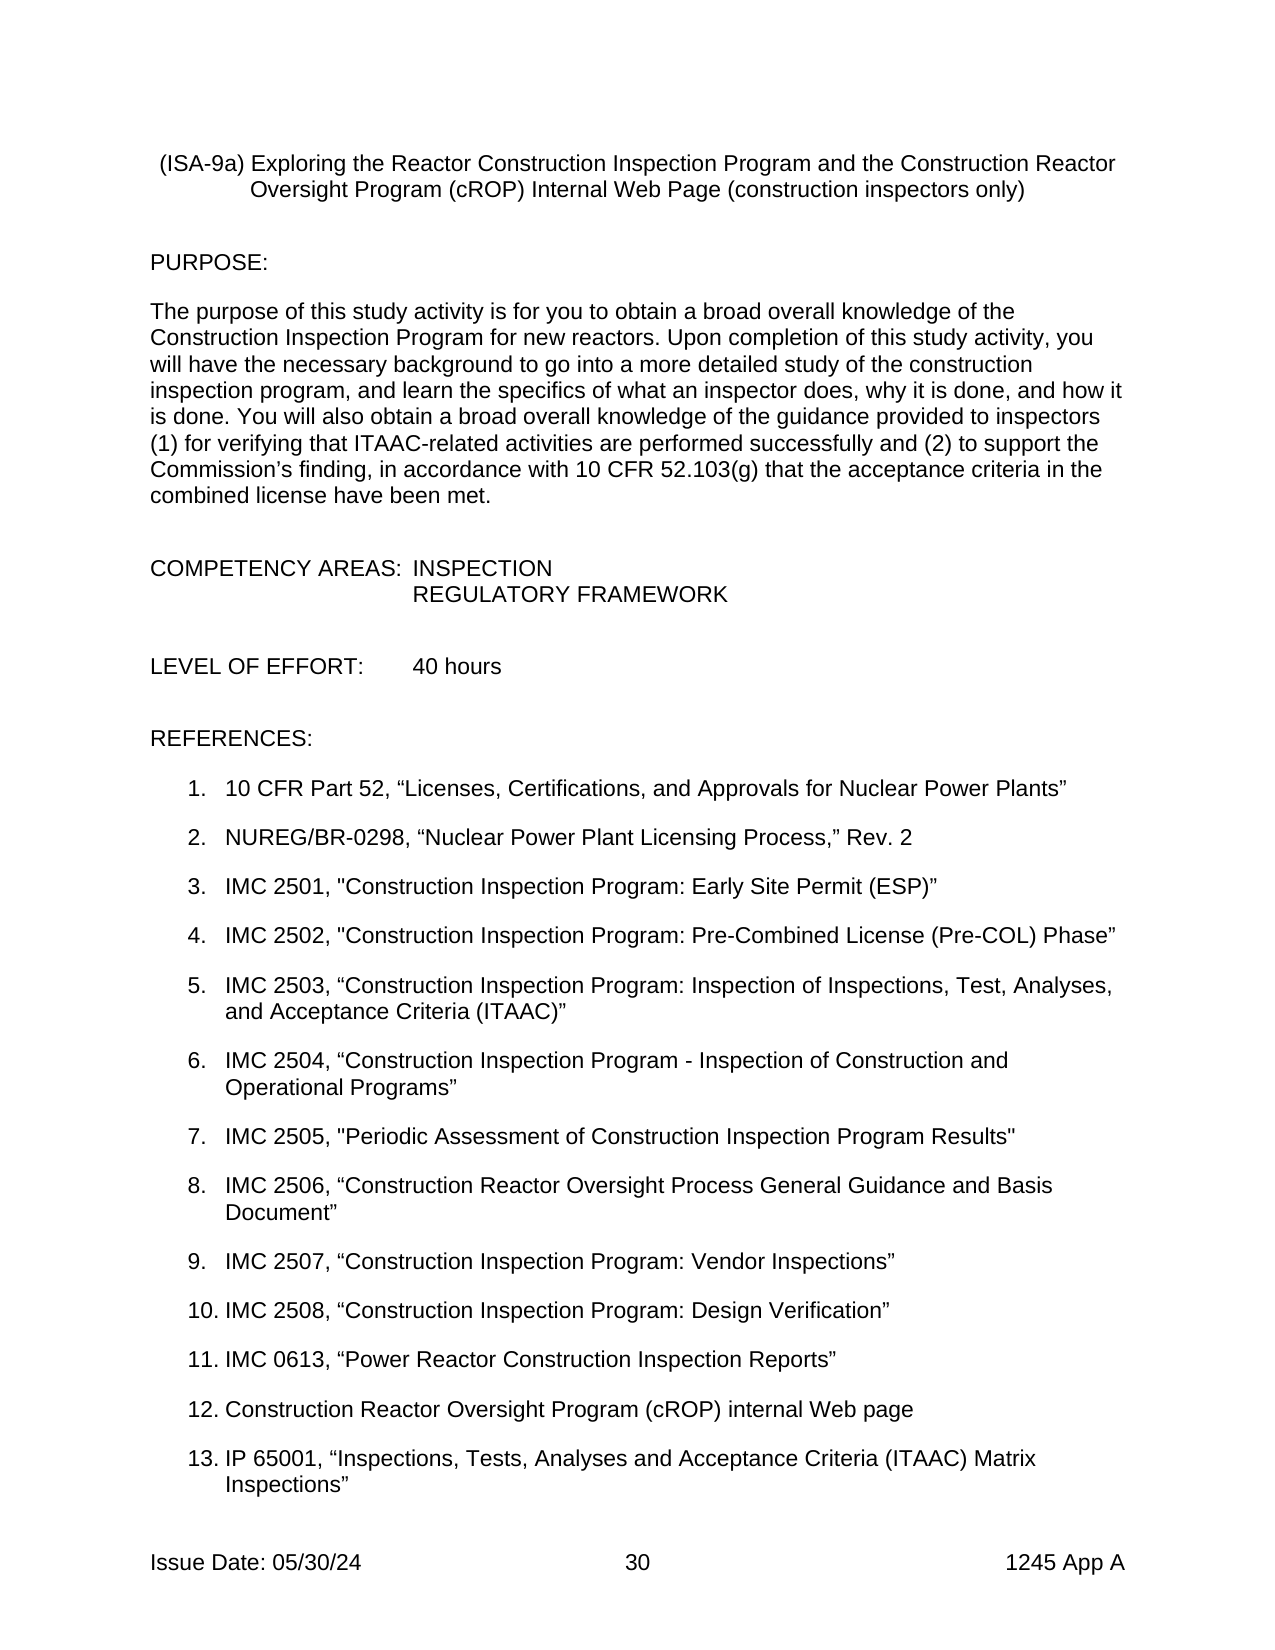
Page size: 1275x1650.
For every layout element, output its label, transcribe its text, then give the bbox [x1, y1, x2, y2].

list IMC 2502, "Construction Inspection Program: Pre-Combined License (Pre-COL) Phase” [187, 922, 1125, 949]
list IMC 2506, “Construction Reactor Oversight Process General Guidance and Basis Document” [187, 1172, 1125, 1225]
list IMC 2504, “Construction Inspection Program - Inspection of Construction and Operational Programs” [187, 1047, 1125, 1100]
list NUREG/BR-0298, “Nuclear Power Plant Licensing Process,” Rev. 2 [187, 824, 1125, 850]
list IMC 0613, “Power Reactor Construction Inspection Reports” [187, 1346, 1125, 1373]
list IMC 2503, “Construction Inspection Program: Inspection of Inspections, Test, Analyses, and Acceptance Criteria (ITAAC)” [187, 972, 1125, 1024]
list IMC 2505, "Periodic Assessment of Construction Inspection Program Results" [187, 1123, 1125, 1149]
list IP 65001, “Inspections, Tests, Analyses and Acceptance Criteria (ITAAC) Matrix Inspections” [187, 1445, 1125, 1497]
text The purpose of this study activity is for you to obtain a broad overall knowledge of the Construction Inspection Program for new reactors. Upon completion of this study activity, you will have the necessary background to go into a more detailed study of the construction inspection program, and learn the specifics of what an inspector does, why it is done, and how it is done. You will also obtain a broad overall knowledge of the guidance provided to inspectors (1) for verifying that ITAAC-related activities are performed successfully and (2) to support the Commission’s finding, in accordance with 10 CFR 52.103(g) that the acceptance criteria in the combined license have been met. [150, 298, 1125, 509]
list IMC 2501, "Construction Inspection Program: Early Site Permit (ESP)” [187, 873, 1125, 899]
text (ISA-9a) Exploring the Reactor Construction Inspection Program and the Construction Reactor Oversight Program (cROP) Internal Web Page (construction inspectors only) [150, 150, 1125, 203]
list Construction Reactor Oversight Program (cROP) internal Web page [187, 1396, 1125, 1422]
subtitle COMPETENCY AREAS: INSPECTION REGULATORY FRAMEWORK [150, 554, 1125, 607]
list IMC 2508, “Construction Inspection Program: Design Verification” [187, 1297, 1125, 1323]
subtitle REFERENCES: [150, 725, 1125, 752]
list IMC 2507, “Construction Inspection Program: Vendor Inspections” [187, 1248, 1125, 1274]
list 10 CFR Part 52, “Licenses, Certifications, and Approvals for Nuclear Power Plants” [187, 774, 1125, 801]
subtitle PURPOSE: [150, 248, 1125, 275]
subtitle LEVEL OF EFFORT: 40 hours [150, 653, 1125, 679]
